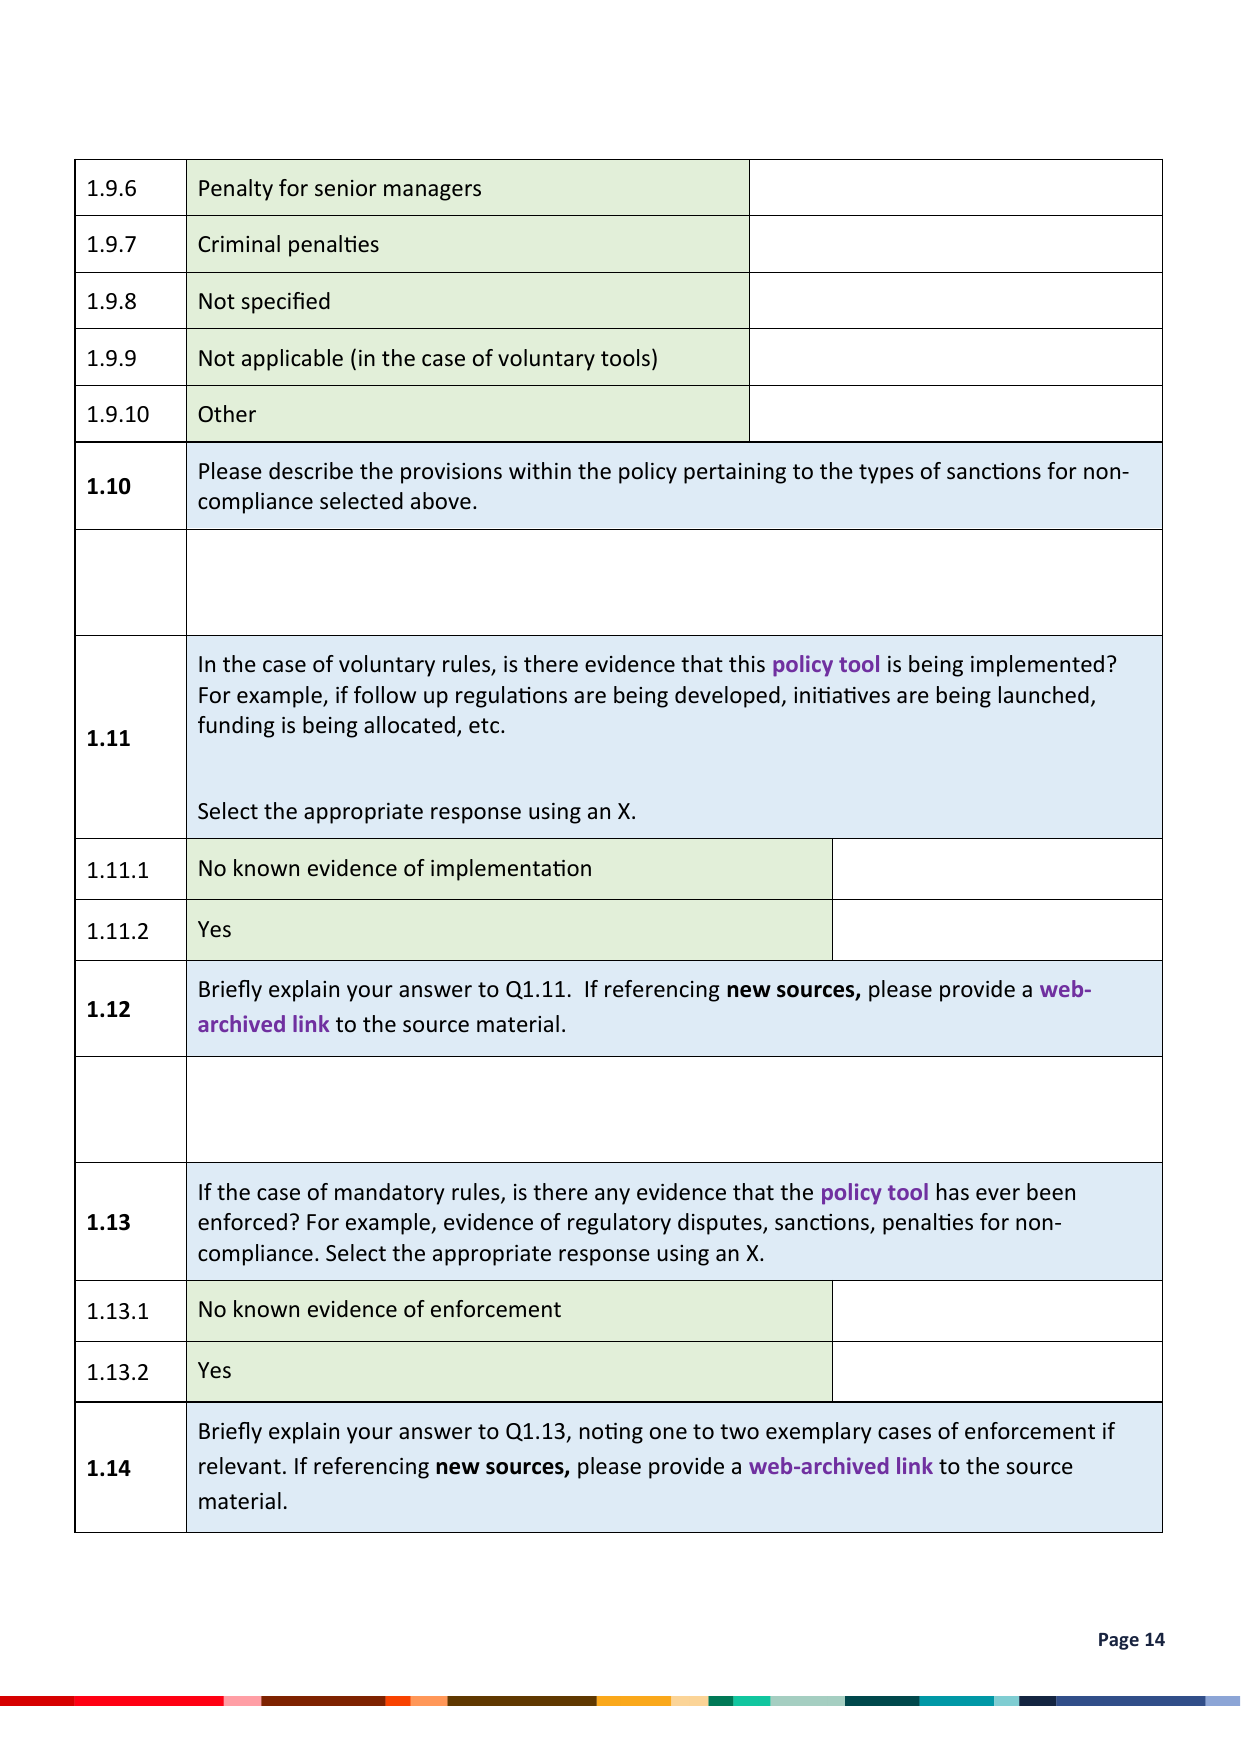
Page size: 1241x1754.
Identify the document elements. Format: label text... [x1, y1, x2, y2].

picture [0, 1696, 1241, 1706]
table_cell Please describe the provisions within the policy pertaining to the types of sanctions for non-compliance selected above. [187, 443, 1162, 528]
table_cell Penalty for senior managers [187, 160, 749, 215]
table_cell [833, 1281, 1162, 1341]
table_cell [76, 530, 186, 635]
table_cell 1.11.1 [76, 839, 186, 899]
table_cell Briefly explain your answer to Q1.13, noting one to two exemplary cases of enforcement if relevant. If referencing new sources, please provide a web-archived link to the source material. [187, 1403, 1162, 1532]
table_cell [187, 1057, 1162, 1162]
table_cell 1.9.9 [76, 329, 186, 385]
table_cell Yes [187, 900, 832, 960]
table_cell [750, 386, 1162, 441]
table_cell 1.14 [76, 1403, 186, 1532]
table_cell 1.9.8 [76, 273, 186, 328]
table_cell Criminal penalties [187, 216, 749, 272]
table_cell 1.9.7 [76, 216, 186, 272]
table_cell Other [187, 386, 749, 441]
table_cell No known evidence of enforcement [187, 1281, 832, 1341]
table_cell [750, 329, 1162, 385]
table_cell [76, 1057, 186, 1162]
table_cell In the case of voluntary rules, is there evidence that this policy tool is being implemented? For example, if follow up regulations are being developed, initiatives are being launched, funding is being allocated, etc. Select the appropriate response using an X. [187, 636, 1162, 838]
table_cell No known evidence of implementation [187, 839, 832, 899]
table_cell [833, 839, 1162, 899]
table_cell Not applicable (in the case of voluntary tools) [187, 329, 749, 385]
table_cell Not specified [187, 273, 749, 328]
table_cell [750, 216, 1162, 272]
table_cell 1.12 [76, 961, 186, 1056]
table_cell [833, 900, 1162, 960]
table_cell [750, 160, 1162, 215]
table_cell 1.11.2 [76, 900, 186, 960]
table_cell 1.11 [76, 636, 186, 838]
table_cell Yes [187, 1342, 832, 1401]
table_cell 1.13.2 [76, 1342, 186, 1401]
table_cell Briefly explain your answer to Q1.11. If referencing new sources, please provide a web-archived link to the source material. [187, 961, 1162, 1056]
table_cell 1.9.10 [76, 386, 186, 441]
table_cell [833, 1342, 1162, 1401]
table_cell 1.13 [76, 1163, 186, 1280]
table_cell 1.13.1 [76, 1281, 186, 1341]
table_cell If the case of mandatory rules, is there any evidence that the policy tool has ever been enforced? For example, evidence of regulatory disputes, sanctions, penalties for non-compliance. Select the appropriate response using an X. [187, 1163, 1162, 1280]
table_cell [750, 273, 1162, 328]
table_cell 1.10 [76, 443, 186, 528]
table_cell [187, 530, 1162, 635]
table_cell 1.9.6 [76, 160, 186, 215]
